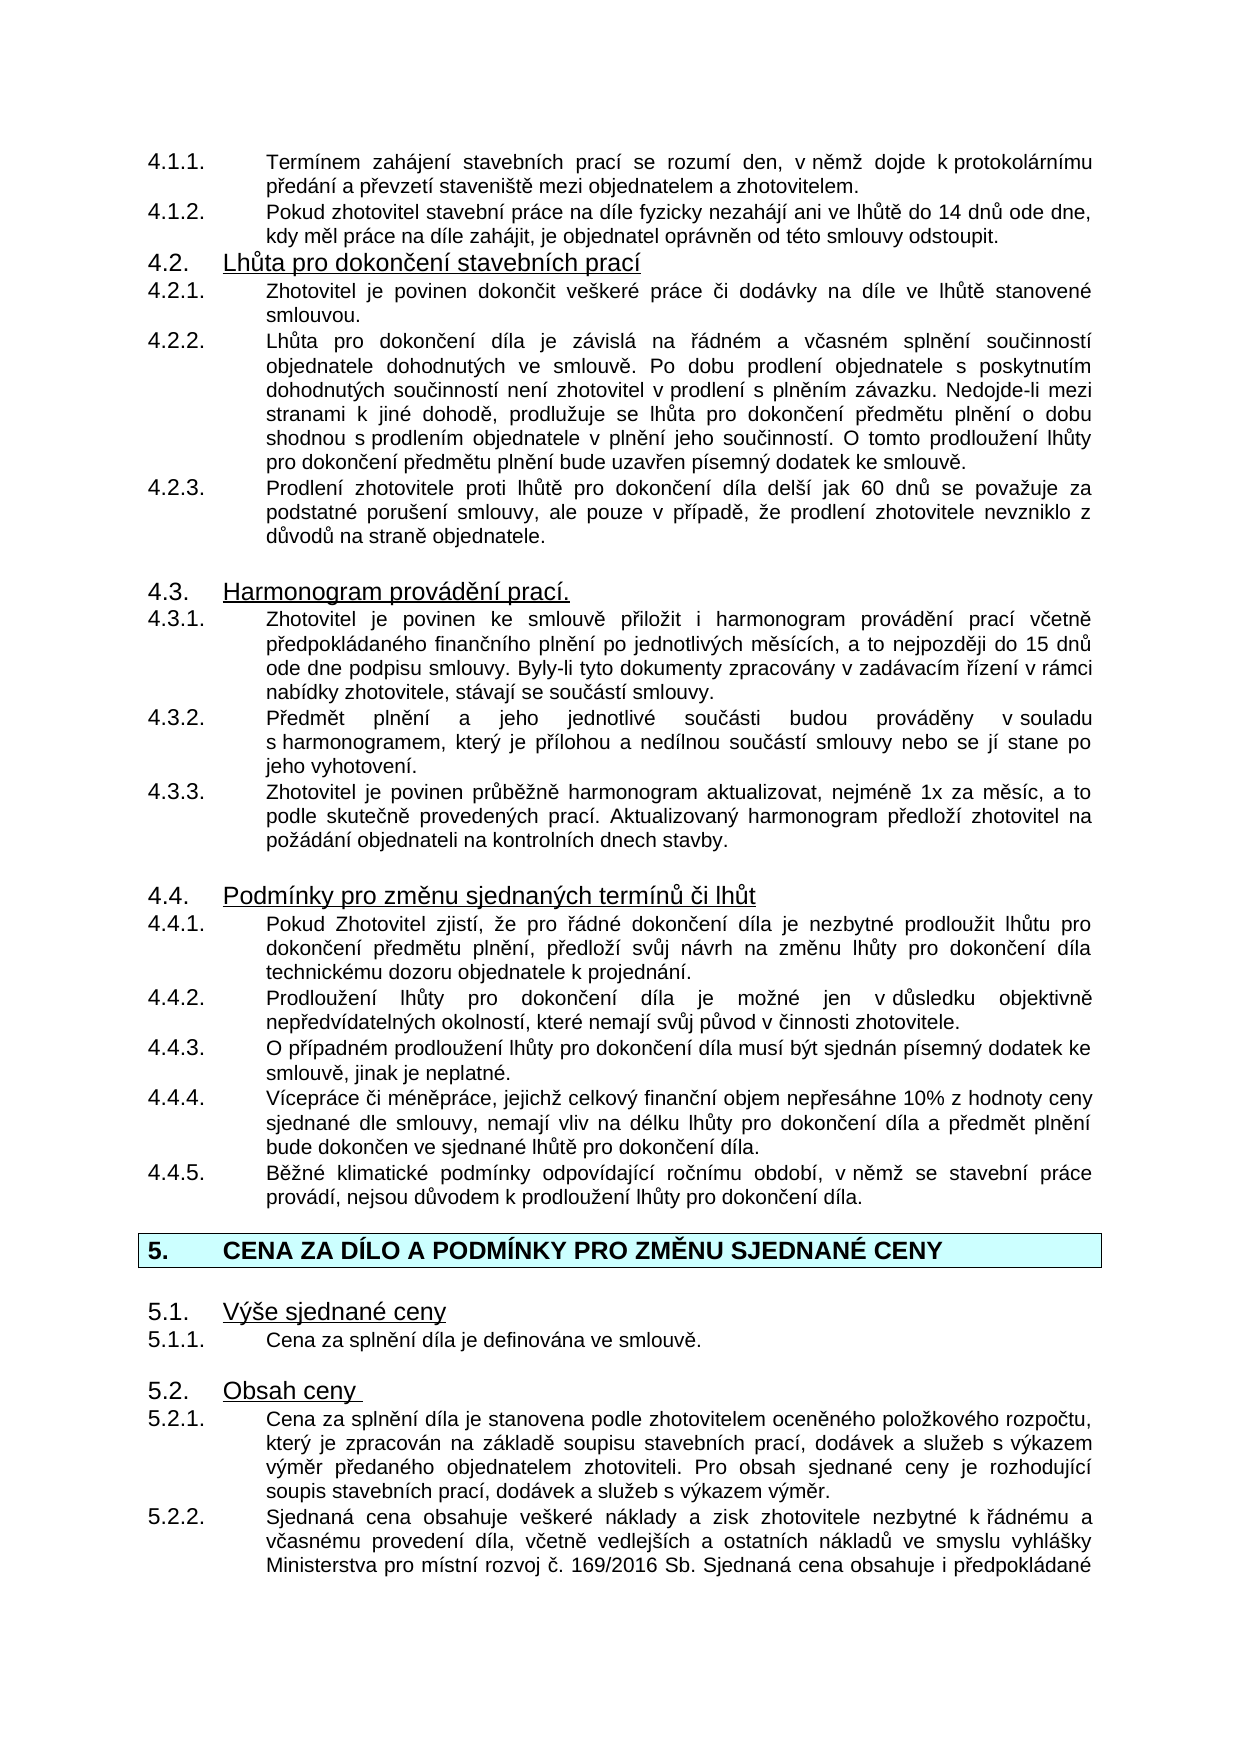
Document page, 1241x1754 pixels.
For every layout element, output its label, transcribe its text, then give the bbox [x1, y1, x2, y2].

list Harmonogram provádění prací. [148, 576, 1093, 605]
list Zhotovitel je povinen ke smlouvě přiložit i harmonogram provádění prací včetně předpokládaného finančního plnění po jednotlivých měsících, a to nejpozději do 15 dnů ode dne podpisu smlouvy. Byly-li tyto dokumenty zpracovány v zadávacím řízení v rámci nabídky zhotovitele, stávají se součástí smlouvy. [148, 605, 1093, 703]
list Obsah ceny [148, 1376, 1093, 1404]
list Lhůta pro dokončení díla je závislá na řádném a včasném splnění součinností objednatele dohodnutých ve smlouvě. Po dobu prodlení objednatele s poskytnutím dohodnutých součinností není zhotovitel v prodlení s plněním závazku. Nedojde-li mezi stranami k jiné dohodě, prodlužuje se lhůta pro dokončení předmětu plnění o dobu shodnou s prodlením objednatele v plnění jeho součinností. O tomto prodloužení lhůty pro dokončení předmětu plnění bude uzavřen písemný dodatek ke smlouvě. [148, 327, 1093, 473]
list Prodloužení lhůty pro dokončení díla je možné jen v důsledku objektivně nepředvídatelných okolností, které nemají svůj původ v činnosti zhotovitele. [148, 984, 1093, 1034]
list Výše sjednané ceny [148, 1297, 1093, 1326]
list Cena za splnění díla je definována ve smlouvě. [148, 1326, 1093, 1352]
list Lhůta pro dokončení stavebních prací [148, 248, 1093, 277]
list Pokud zhotovitel stavební práce na díle fyzicky nezahájí ani ve lhůtě do 14 dnů ode dne, kdy měl práce na díle zahájit, je objednatel oprávněn od této smlouvy odstoupit. [148, 198, 1093, 248]
list Předmět plnění a jeho jednotlivé součásti budou prováděny v souladu s harmonogramem, který je přílohou a nedílnou součástí smlouvy nebo se jí stane po jeho vyhotovení. [148, 703, 1093, 778]
list Zhotovitel je povinen dokončit veškeré práce či dodávky na díle ve lhůtě stanovené smlouvou. [148, 277, 1093, 327]
list Podmínky pro změnu sjednaných termínů či lhůt [148, 881, 1093, 909]
list Cena za dílo a podmínky pro změnu sjednané ceny [139, 1234, 1101, 1267]
list Vícepráce či méněpráce, jejichž celkový finanční objem nepřesáhne 10% z hodnoty ceny sjednané dle smlouvy, nemají vliv na délku lhůty pro dokončení díla a předmět plnění bude dokončen ve sjednané lhůtě pro dokončení díla. [148, 1084, 1093, 1159]
list Termínem zahájení stavebních prací se rozumí den, v němž dojde k protokolárnímu předání a převzetí staveniště mezi objednatelem a zhotovitelem. [148, 148, 1093, 198]
list Zhotovitel je povinen průběžně harmonogram aktualizovat, nejméně 1x za měsíc, a to podle skutečně provedených prací. Aktualizovaný harmonogram předloží zhotovitel na požádání objednateli na kontrolních dnech stavby. [148, 778, 1093, 852]
list Pokud Zhotovitel zjistí, že pro řádné dokončení díla je nezbytné prodloužit lhůtu pro dokončení předmětu plnění, předloží svůj návrh na změnu lhůty pro dokončení díla technickému dozoru objednatele k projednání. [148, 909, 1093, 984]
list Běžné klimatické podmínky odpovídající ročnímu období, v němž se stavební práce provádí, nejsou důvodem k prodloužení lhůty pro dokončení díla. [148, 1159, 1093, 1209]
list Cena za splnění díla je stanovena podle zhotovitelem oceněného položkového rozpočtu, který je zpracován na základě soupisu stavebních prací, dodávek a služeb s výkazem výměr předaného objednatelem zhotoviteli. Pro obsah sjednané ceny je rozhodující soupis stavebních prací, dodávek a služeb s výkazem výměr. [148, 1404, 1093, 1503]
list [148, 1503, 1093, 1577]
list O případném prodloužení lhůty pro dokončení díla musí být sjednán písemný dodatek ke smlouvě, jinak je neplatné. [148, 1034, 1093, 1084]
list Prodlení zhotovitele proti lhůtě pro dokončení díla delší jak 60 dnů se považuje za podstatné porušení smlouvy, ale pouze v případě, že prodlení zhotovitele nevzniklo z důvodů na straně objednatele. [148, 473, 1093, 548]
